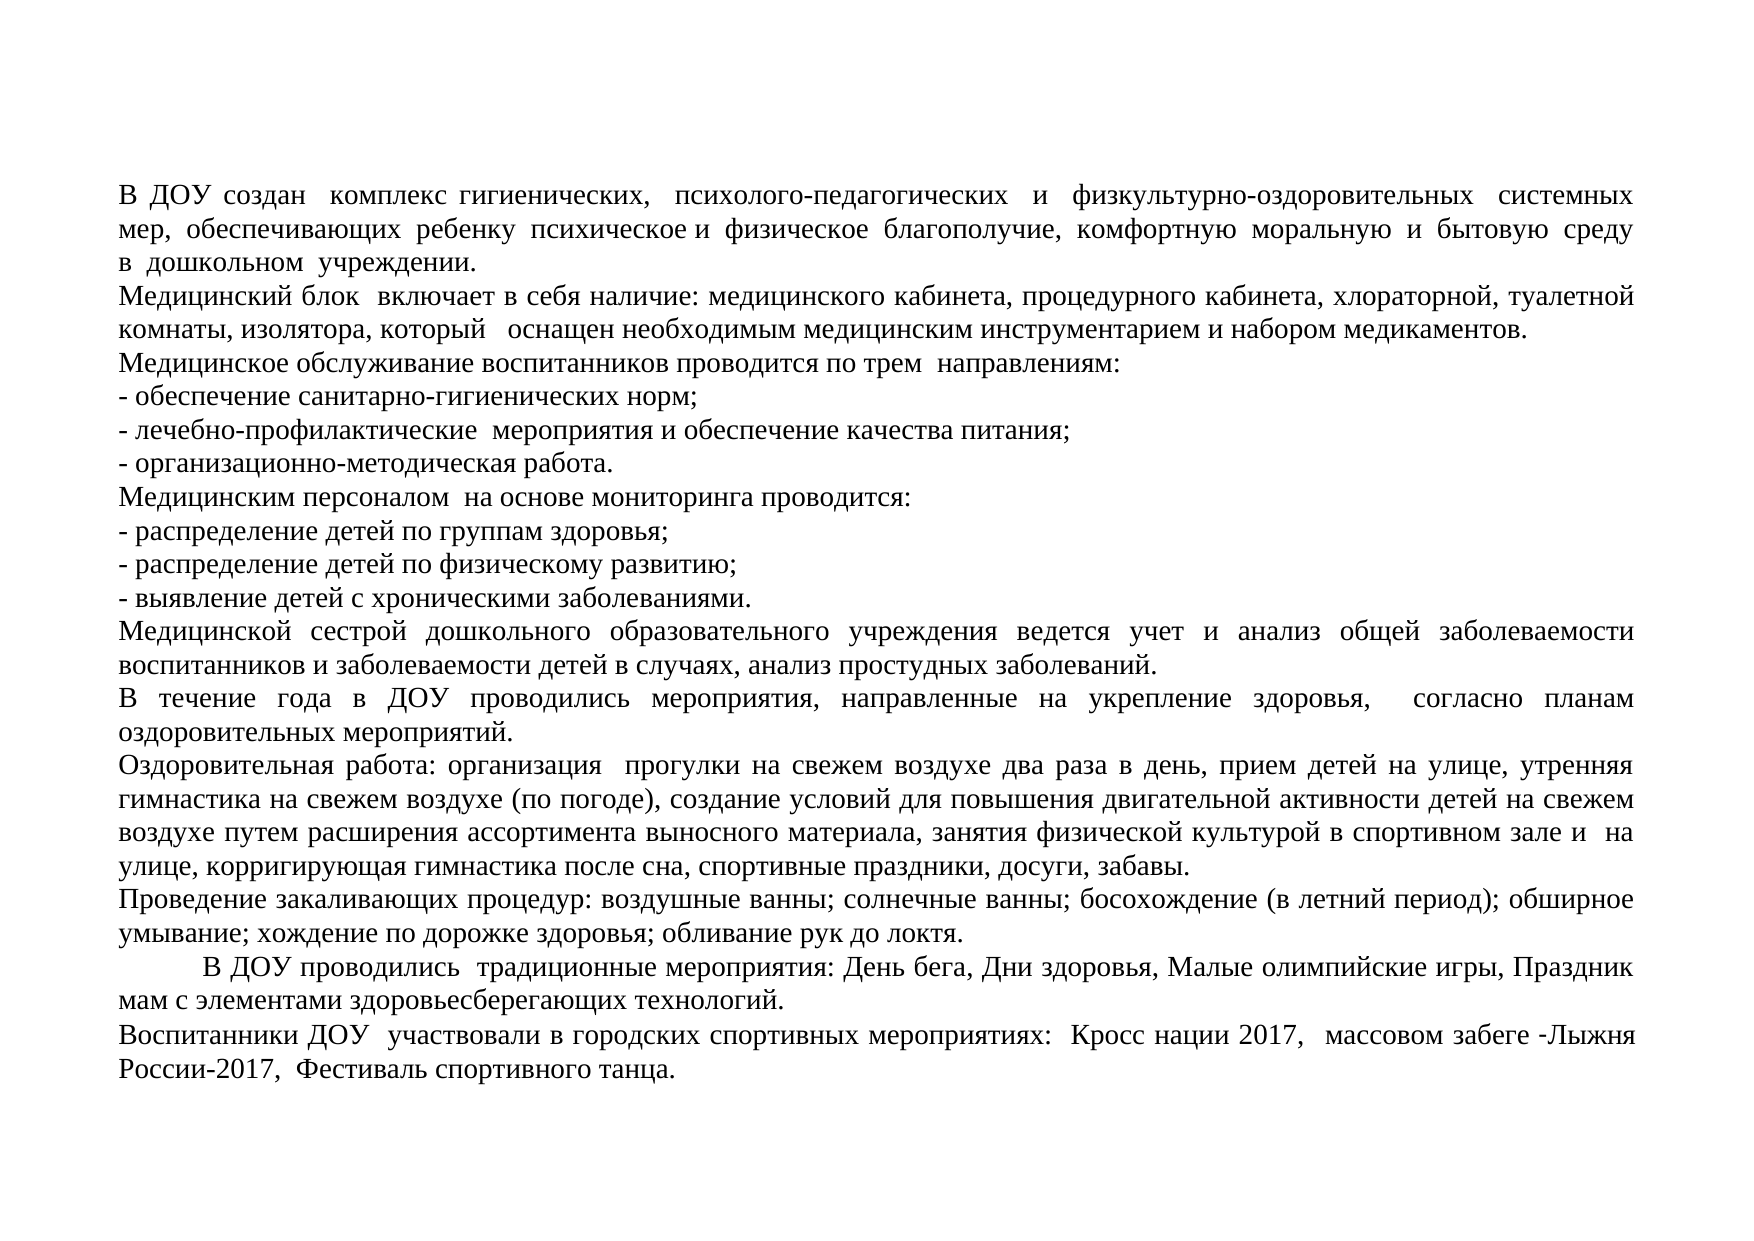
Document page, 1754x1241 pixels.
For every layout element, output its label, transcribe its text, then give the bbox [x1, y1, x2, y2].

list - обеспечение санитарно-гигиенических норм; [118, 378, 1636, 412]
text Медицинским персоналом на основе мониторинга проводится: [118, 479, 1636, 513]
text Воспитанники ДОУ участвовали в городских спортивных мероприятиях: Кросс нации 2017, массовом забеге -Лыжня России-2017, Фестиваль спортивного танца. [118, 1016, 1636, 1085]
list В ДОУ создан комплекс гигиенических, психолого-педагогических и физкультурно-оздоровительных системных мер, обеспечивающих ребенку психическое и физическое благополучие, комфортную моральную и бытовую среду в дошкольном учреждении. [118, 177, 1636, 278]
text - выявление детей с хроническими заболеваниями. [118, 580, 1636, 613]
text - распределение детей по физическому развитию; [118, 546, 1636, 580]
list Медицинское обслуживание воспитанников проводится по трем направлениям: [118, 345, 1636, 378]
list Медицинский блок включает в себя наличие: медицинского кабинета, процедурного кабинета, хлораторной, туалетной комнаты, изолятора, который оснащен необходимым медицинским инструментарием и набором медикаментов. [118, 278, 1636, 345]
text - распределение детей по группам здоровья; [118, 513, 1636, 546]
text Оздоровительная работа: организация прогулки на свежем воздухе два раза в день, прием детей на улице, утренняя гимнастика на свежем воздухе (по погоде), создание условий для повышения двигательной активности детей на свежем воздухе путем расширения ассортимента выносного материала, занятия физической культурой в спортивном зале и на улице, корригирующая гимнастика после сна, спортивные праздники, досуги, забавы. [118, 747, 1636, 882]
text Проведение закаливающих процедур: воздушные ванны; солнечные ванны; босохождение (в летний период); обширное умывание; хождение по дорожке здоровья; обливание рук до локтя. [118, 882, 1636, 949]
text В ДОУ проводились традиционные мероприятия: День бега, Дни здоровья, Малые олимпийские игры, Праздник мам с элементами здоровьесберегающих технологий. [118, 949, 1636, 1016]
text - лечебно-профилактические мероприятия и обеспечение качества питания; [118, 412, 1636, 446]
text Медицинской сестрой дошкольного образовательного учреждения ведется учет и анализ общей заболеваемости воспитанников и заболеваемости детей в случаях, анализ простудных заболеваний. [118, 613, 1636, 680]
text В течение года в ДОУ проводились мероприятия, направленные на укрепление здоровья, согласно планам оздоровительных мероприятий. [118, 680, 1636, 747]
text - организационно-методическая работа. [118, 446, 1636, 479]
